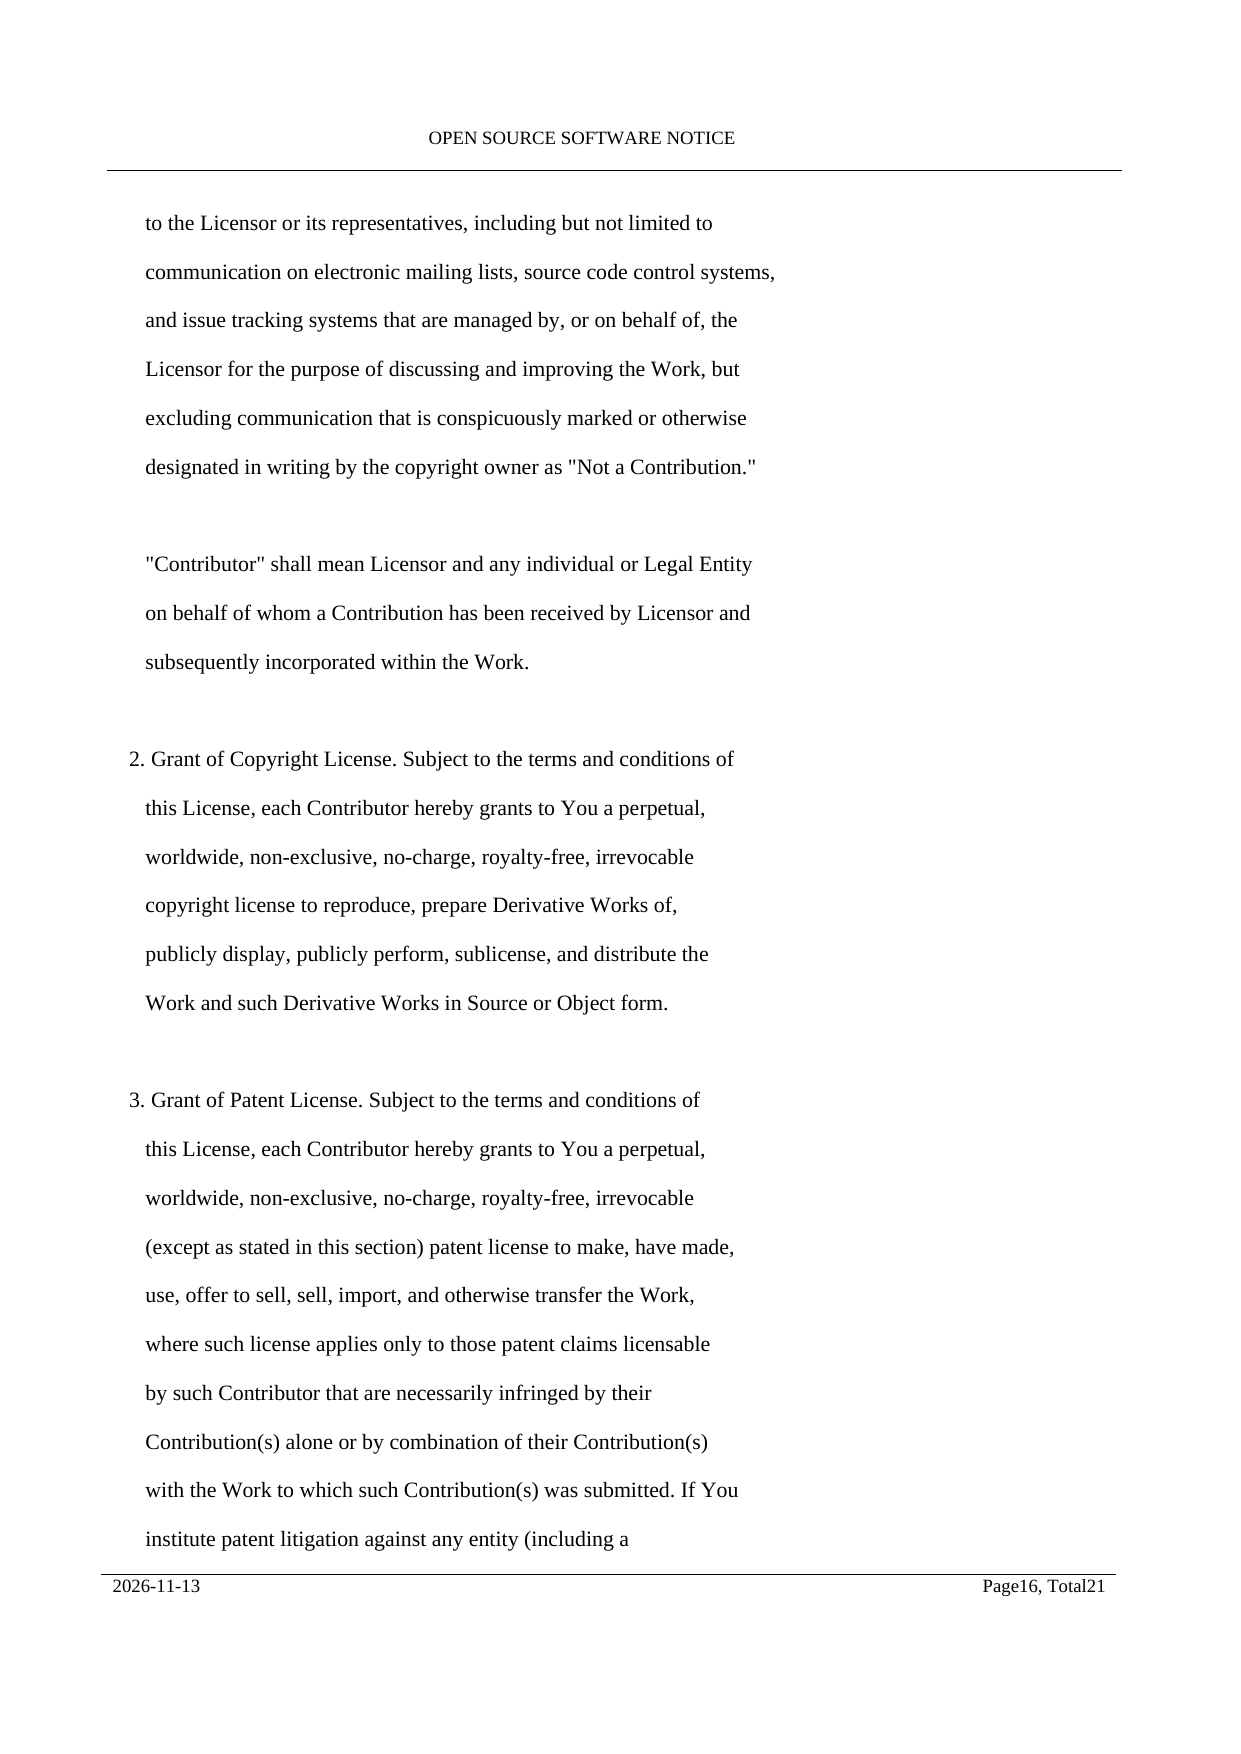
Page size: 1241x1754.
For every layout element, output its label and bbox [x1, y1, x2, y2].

text [112, 206, 1128, 1555]
